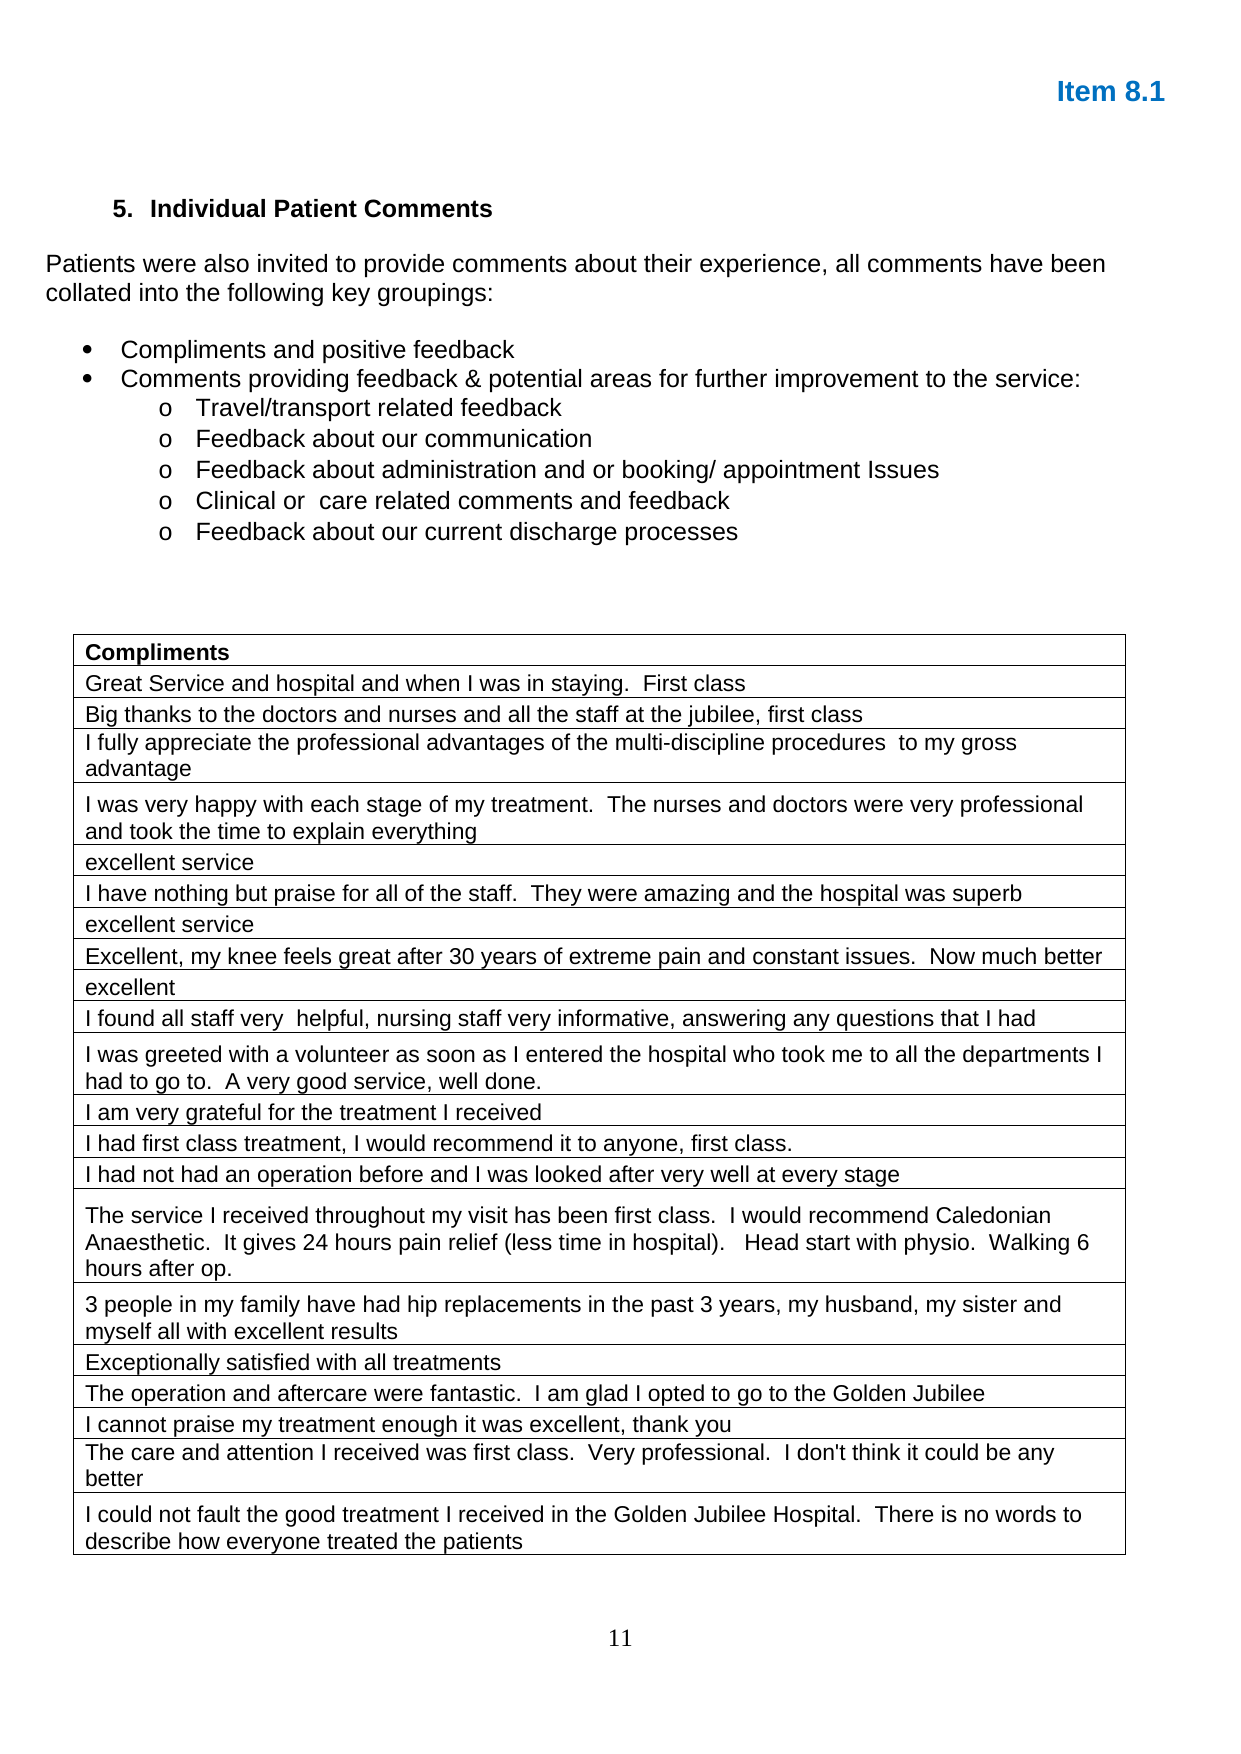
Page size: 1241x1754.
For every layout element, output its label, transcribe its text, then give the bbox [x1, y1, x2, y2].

table_cell I was greeted with a volunteer as soon as I entered the hospital who took me to all the departments I had to go to. A very good service, well done. [74, 1033, 1125, 1094]
list Feedback about administration and or booking/ appointment Issues [158, 455, 1165, 486]
table_cell I was very happy with each stage of my treatment. The nurses and doctors were very professional and took the time to explain everything [74, 783, 1125, 844]
table_header Compliments [74, 635, 1125, 665]
list Individual Patient Comments [112, 193, 1165, 222]
table_cell excellent service [74, 845, 1125, 875]
table_cell The service I received throughout my visit has been first class. I would recommend Caledonian Anaesthetic. It gives 24 hours pain relief (less time in hospital). Head start with physio. Walking 6 hours after op. [74, 1189, 1125, 1282]
table_cell excellent service [74, 908, 1125, 938]
table_cell I could not fault the good treatment I received in the Golden Jubilee Hospital. There is no words to describe how everyone treated the patients [74, 1493, 1125, 1554]
list Compliments and positive feedback [83, 335, 1165, 364]
table_cell The care and attention I received was first class. Very professional. I don't think it could be any better [74, 1439, 1125, 1492]
table_cell excellent [74, 970, 1125, 1000]
table_cell Exceptionally satisfied with all treatments [74, 1345, 1125, 1375]
list Travel/transport related feedback [158, 393, 1165, 424]
table_cell I cannot praise my treatment enough it was excellent, thank you [74, 1408, 1125, 1438]
list Feedback about our communication [158, 424, 1165, 455]
table_cell Big thanks to the doctors and nurses and all the staff at the jubilee, first class [74, 698, 1125, 728]
table_cell 3 people in my family have had hip replacements in the past 3 years, my husband, my sister and myself all with excellent results [74, 1283, 1125, 1344]
table_cell Great Service and hospital and when I was in staying. First class [74, 666, 1125, 697]
table_cell Excellent, my knee feels great after 30 years of extreme pain and constant issues. Now much better [74, 939, 1125, 969]
text Patients were also invited to provide comments about their experience, all comments have been collated into the following key groupings: [45, 249, 1165, 307]
table_cell I had first class treatment, I would recommend it to anyone, first class. [74, 1126, 1125, 1157]
list Feedback about our current discharge processes [158, 517, 1165, 548]
table_cell I fully appreciate the professional advantages of the multi-discipline procedures to my gross advantage [74, 729, 1125, 782]
table_cell I am very grateful for the treatment I received [74, 1095, 1125, 1125]
table_cell I have nothing but praise for all of the staff. They were amazing and the hospital was superb [74, 876, 1125, 907]
table_cell The operation and aftercare were fantastic. I am glad I opted to go to the Golden Jubilee [74, 1376, 1125, 1407]
list Comments providing feedback & potential areas for further improvement to the service: [83, 364, 1165, 393]
list Clinical or care related comments and feedback [158, 486, 1165, 517]
table_cell I found all staff very helpful, nursing staff very informative, answering any questions that I had [74, 1001, 1125, 1032]
table_cell I had not had an operation before and I was looked after very well at every stage [74, 1158, 1125, 1188]
